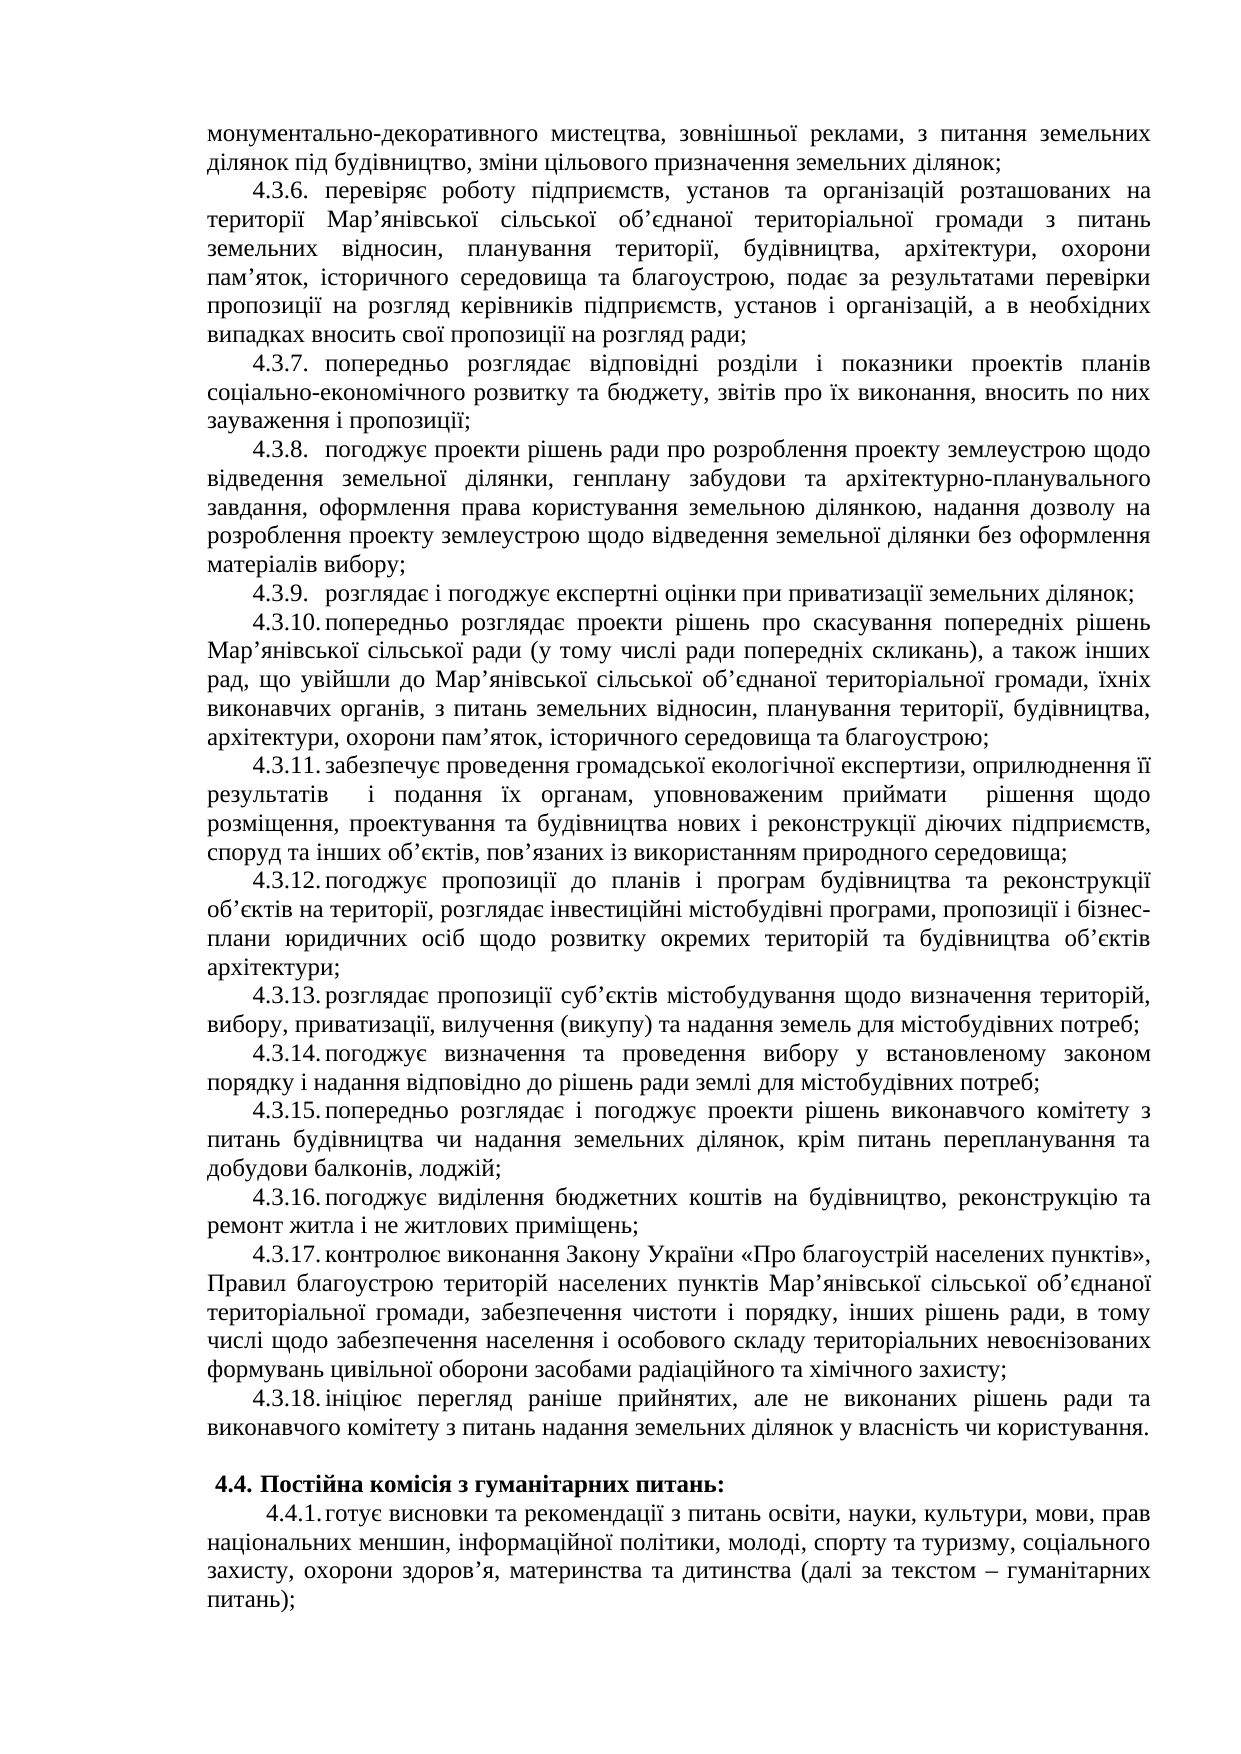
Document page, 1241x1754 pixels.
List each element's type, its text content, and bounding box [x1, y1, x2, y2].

list забезпечує проведення громадської екологічної експертизи, оприлюднення її результатів і подання їх органам, уповноваженим приймати рішення щодо розміщення, проектування та будівництва нових і реконструкції діючих підприємств, споруд та інших об’єктів, пов’язаних із використанням природного середовища; [207, 751, 1152, 866]
list попередньо розглядає і погоджує проекти рішень виконавчого комітету з питань будівництва чи надання земельних ділянок, крім питань перепланування та добудови балконів, лоджій; [207, 1096, 1152, 1182]
list розглядає і погоджує експертні оцінки при приватизації земельних ділянок; [207, 578, 1152, 607]
list попередньо розглядає проекти рішень про скасування попередніх рішень Мар’янівської сільської ради (у тому числі ради попередніх скликань), а також інших рад, що увійшли до Мар’янівської сільської об’єднаної територіальної громади, їхніх виконавчих органів, з питань земельних відносин, планування території, будівництва, архітектури, охорони пам’яток, історичного середовища та благоустрою; [207, 607, 1152, 751]
list Постійна комісія з гуманітарних питань: [215, 1469, 1152, 1498]
list погоджує проекти рішень ради про розроблення проекту землеустрою щодо відведення земельної ділянки, генплану забудови та архітектурно-планувального завдання, оформлення права користування земельною ділянкою, надання дозволу на розроблення проекту землеустрою щодо відведення земельної ділянки без оформлення матеріалів вибору; [207, 434, 1152, 578]
list погоджує визначення та проведення вибору у встановленому законом порядку і надання відповідно до рішень ради землі для містобудівних потреб; [207, 1038, 1152, 1096]
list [207, 118, 1152, 176]
list готує висновки та рекомендації з питань освіти, науки, культури, мови, прав національних меншин, інформаційної політики, молоді, спорту та туризму, соціального захисту, охорони здоров’я, материнства та дитинства (далі за текстом – гуманітарних питань); [207, 1498, 1152, 1613]
list розглядає пропозиції суб’єктів містобудування щодо визначення територій, вибору, приватизації, вилучення (викупу) та надання земель для містобудівних потреб; [207, 981, 1152, 1038]
list погоджує виділення бюджетних коштів на будівництво, реконструкцію та ремонт житла і не житлових приміщень; [207, 1182, 1152, 1239]
list попередньо розглядає відповідні розділи і показники проектів планів соціально-економічного розвитку та бюджету, звітів про їх виконання, вносить по них зауваження і пропозиції; [207, 348, 1152, 434]
list перевіряє роботу підприємств, установ та організацій розташованих на території Мар’янівської сільської об’єднаної територіальної громади з питань земельних відносин, планування території, будівництва, архітектури, охорони пам’яток, історичного середовища та благоустрою, подає за результатами перевірки пропозиції на розгляд керівників підприємств, установ і організацій, а в необхідних випадках вносить свої пропозиції на розгляд ради; [207, 176, 1152, 348]
list ініціює перегляд раніше прийнятих, але не виконаних рішень ради та виконавчого комітету з питань надання земельних ділянок у власність чи користування. [207, 1383, 1152, 1441]
list контролює виконання Закону України «Про благоустрій населених пунктів», Правил благоустрою територій населених пунктів Мар’янівської сільської об’єднаної територіальної громади, забезпечення чистоти і порядку, інших рішень ради, в тому числі щодо забезпечення населення і особового складу територіальних невоєнізованих формувань цивільної оборони засобами радіаційного та хімічного захисту; [207, 1239, 1152, 1383]
list погоджує пропозиції до планів і програм будівництва та реконструкції об’єктів на території, розглядає інвестиційні містобудівні програми, пропозиції і бізнес-плани юридичних осіб щодо розвитку окремих територій та будівництва об’єктів архітектури; [207, 866, 1152, 981]
